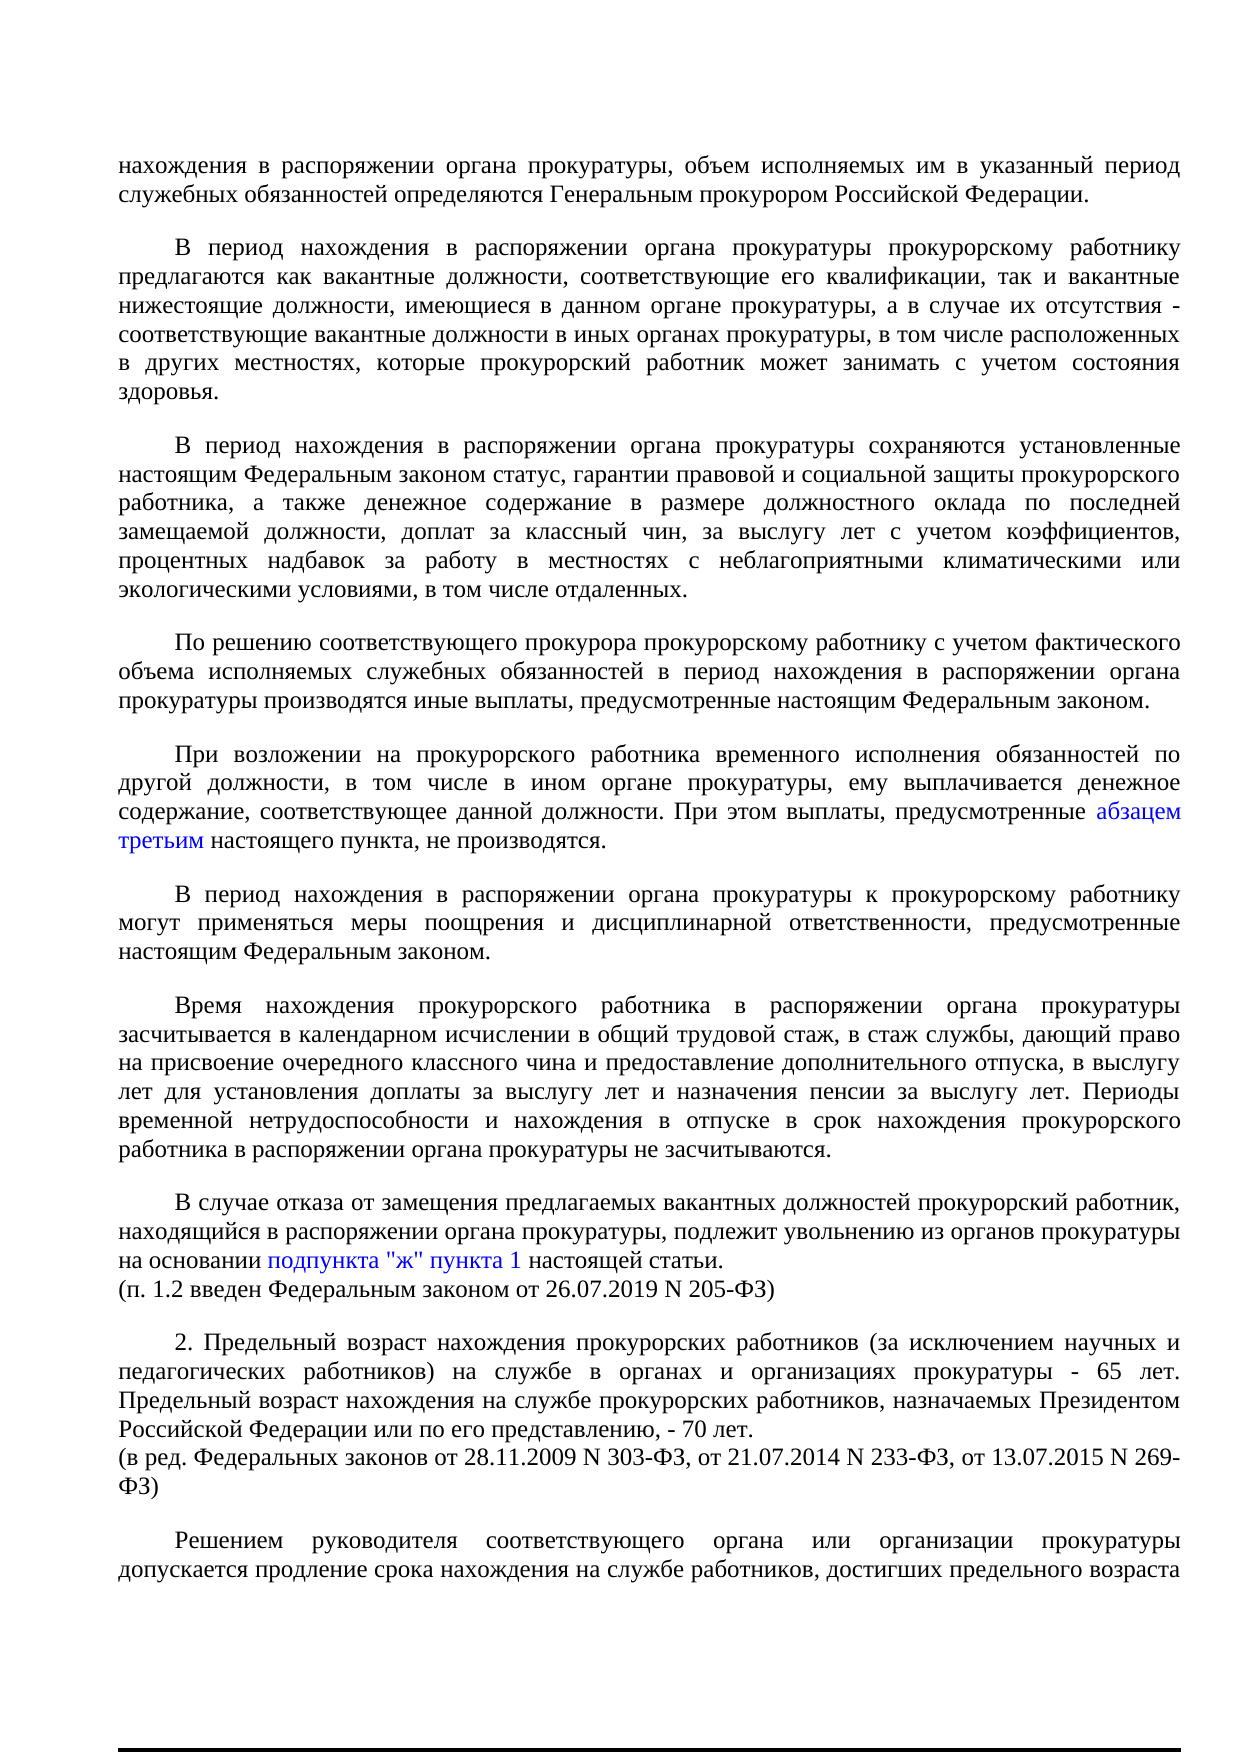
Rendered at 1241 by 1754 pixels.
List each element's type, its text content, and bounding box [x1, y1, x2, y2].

text (в ред. Федеральных законов от 28.11.2009 N 303-ФЗ, от 21.07.2014 N 233-ФЗ, от 13.07.2015 N 269-ФЗ) [118, 1442, 1181, 1500]
text В период нахождения в распоряжении органа прокуратуры прокурорскому работнику предлагаются как вакантные должности, соответствующие его квалификации, так и вакантные нижестоящие должности, имеющиеся в данном органе прокуратуры, а в случае их отсутствия - соответствующие вакантные должности в иных органах прокуратуры, в том числе расположенных в других местностях, которые прокурорский работник может занимать с учетом состояния здоровья. [118, 232, 1181, 405]
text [118, 150, 1181, 207]
text По решению соответствующего прокурора прокурорскому работнику с учетом фактического объема исполняемых служебных обязанностей в период нахождения в распоряжении органа прокуратуры производятся иные выплаты, предусмотренные настоящим Федеральным законом. [118, 627, 1181, 714]
text Время нахождения прокурорского работника в распоряжении органа прокуратуры засчитывается в календарном исчислении в общий трудовой стаж, в стаж службы, дающий право на присвоение очередного классного чина и предоставление дополнительного отпуска, в выслугу лет для установления доплаты за выслугу лет и назначения пенсии за выслугу лет. Периоды временной нетрудоспособности и нахождения в отпуске в срок нахождения прокурорского работника в распоряжении органа прокуратуры не засчитываются. [118, 990, 1181, 1162]
text 2. Предельный возраст нахождения прокурорских работников (за исключением научных и педагогических работников) на службе в органах и организациях прокуратуры - 65 лет. Предельный возраст нахождения на службе прокурорских работников, назначаемых Президентом Российской Федерации или по его представлению, - 70 лет. [118, 1327, 1181, 1442]
text В период нахождения в распоряжении органа прокуратуры сохраняются установленные настоящим Федеральным законом статус, гарантии правовой и социальной защиты прокурорского работника, а также денежное содержание в размере должностного оклада по последней замещаемой должности, доплат за классный чин, за выслугу лет с учетом коэффициентов, процентных надбавок за работу в местностях с неблагоприятными климатическими или экологическими условиями, в том числе отдаленных. [118, 430, 1181, 602]
text В период нахождения в распоряжении органа прокуратуры к прокурорскому работнику могут применяться меры поощрения и дисциплинарной ответственности, предусмотренные настоящим Федеральным законом. [118, 879, 1181, 965]
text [118, 1525, 1181, 1582]
text При возложении на прокурорского работника временного исполнения обязанностей по другой должности, в том числе в ином органе прокуратуры, ему выплачивается денежное содержание, соответствующее данной должности. При этом выплаты, предусмотренные абзацем третьим настоящего пункта, не производятся. [118, 739, 1181, 854]
text В случае отказа от замещения предлагаемых вакантных должностей прокурорский работник, находящийся в распоряжении органа прокуратуры, подлежит увольнению из органов прокуратуры на основании подпункта "ж" пункта 1 настоящей статьи. [118, 1187, 1181, 1274]
text (п. 1.2 введен Федеральным законом от 26.07.2019 N 205-ФЗ) [118, 1274, 1181, 1302]
